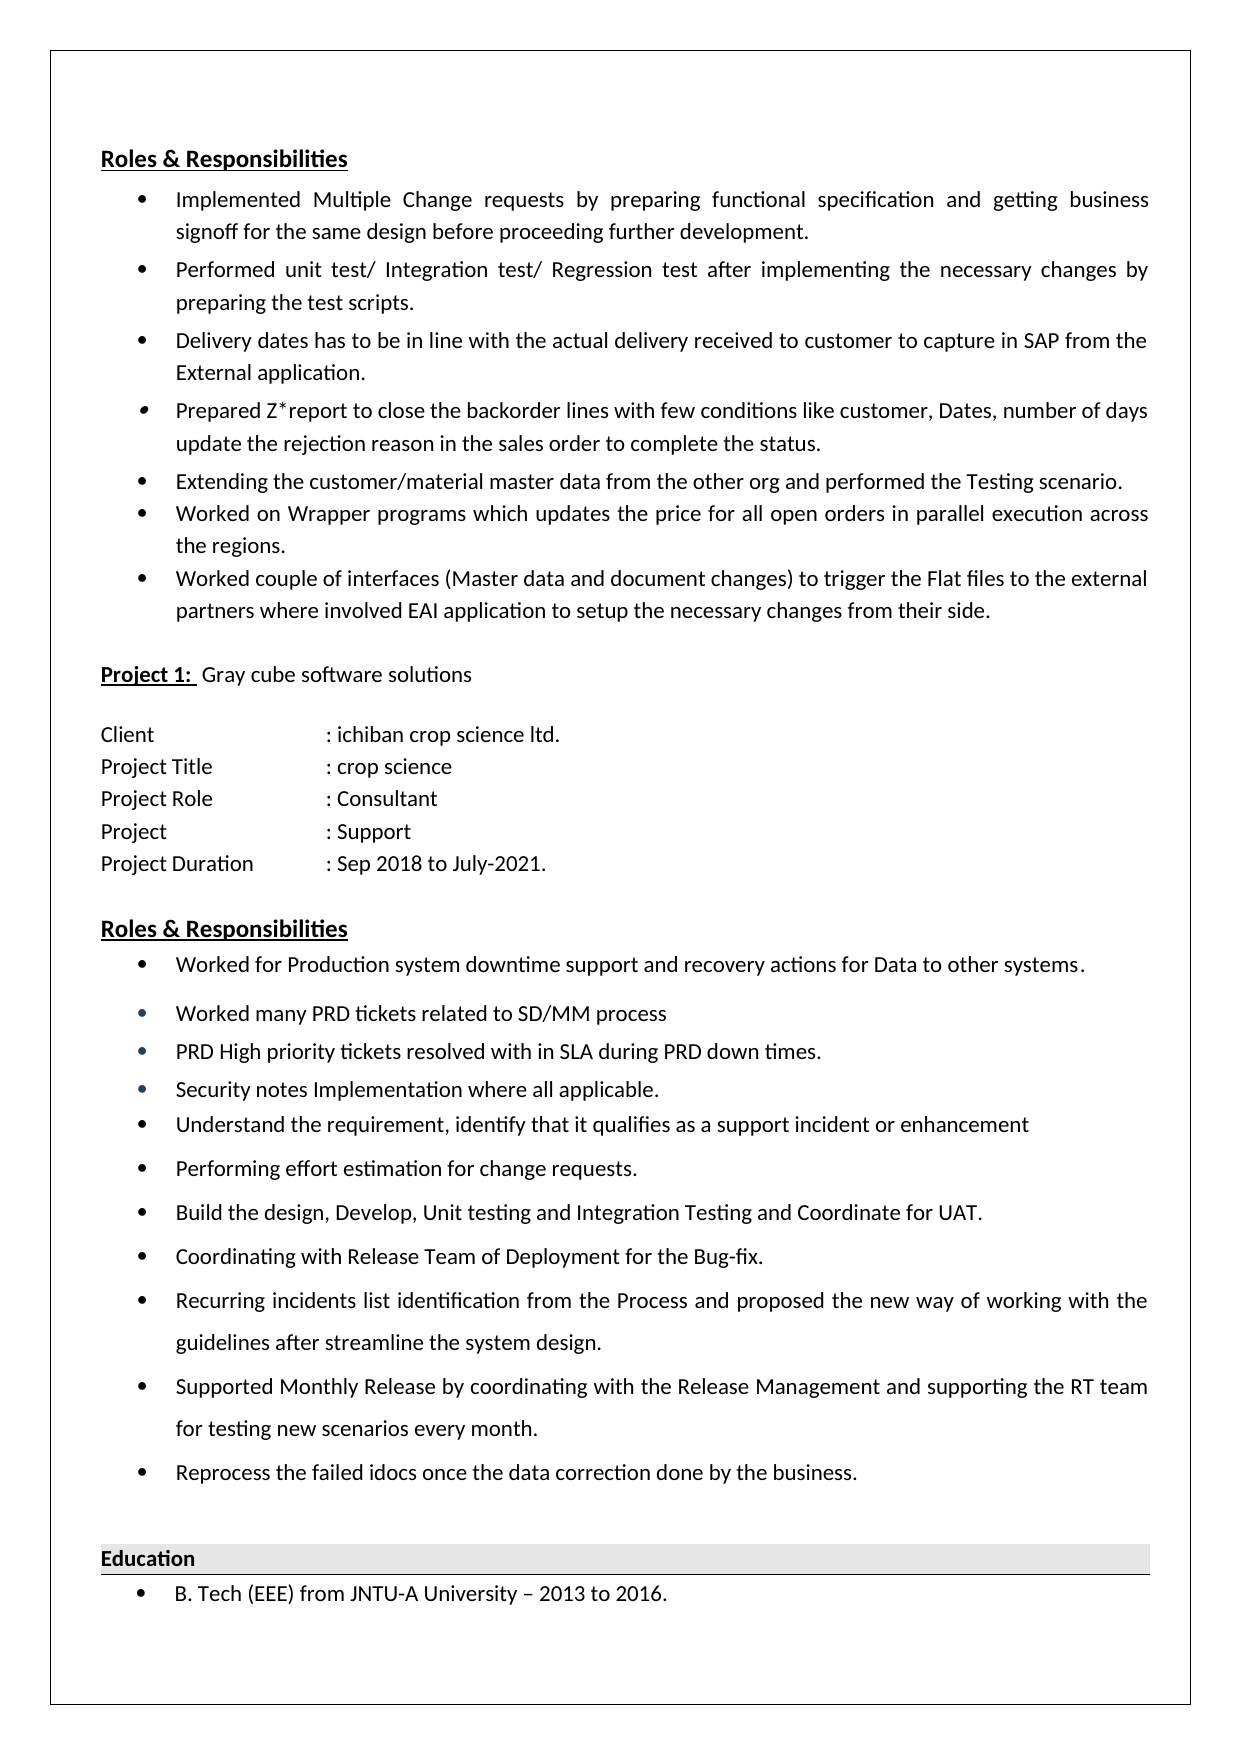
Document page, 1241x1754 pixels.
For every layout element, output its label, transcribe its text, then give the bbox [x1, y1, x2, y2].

list PRD High priority tickets resolved with in SLA during PRD down times. [138, 1037, 1150, 1065]
list Extending the customer/material master data from the other org and performed the Testing scenario. [138, 467, 1150, 495]
list Security notes Implementation where all applicable. [138, 1076, 1150, 1103]
list Prepared Z*report to close the backorder lines with few conditions like customer, Dates, number of days update the rejection reason in the sales order to complete the status. [138, 397, 1150, 457]
list Project : Support [101, 817, 1150, 845]
list Supported Monthly Release by coordinating with the Release Management and supporting the RT team for testing new scenarios every month. [138, 1372, 1150, 1442]
list Worked for Production system downtime support and recovery actions for Data to other systems. [138, 950, 1150, 978]
list Delivery dates has to be in line with the actual delivery received to customer to capture in SAP from the External application. [138, 326, 1150, 386]
text Education [101, 1544, 1150, 1574]
list Performed unit test/ Integration test/ Regression test after implementing the necessary changes by preparing the test scripts. [138, 255, 1150, 316]
list B. Tech (EEE) from JNTU-A University – 2013 to 2016. [137, 1579, 1150, 1607]
list Build the design, Develop, Unit testing and Integration Testing and Coordinate for UAT. [138, 1198, 1150, 1226]
list Understand the requirement, identify that it qualifies as a support incident or enhancement [138, 1110, 1150, 1138]
list Project Role : Consultant [101, 784, 1150, 813]
text Roles & Responsibilities [101, 143, 1150, 174]
list Worked on Wrapper programs which updates the price for all open orders in parallel execution across the regions. [138, 499, 1150, 560]
list Coordinating with Release Team of Deployment for the Bug-fix. [138, 1242, 1150, 1270]
list Project Title : crop science [101, 752, 1150, 780]
list Client : ichiban crop science ltd. [101, 720, 1150, 748]
list Recurring incidents list identification from the Process and proposed the new way of working with the guidelines after streamline the system design. [138, 1286, 1150, 1356]
list Performing effort estimation for change requests. [138, 1154, 1150, 1182]
list Worked couple of interfaces (Master data and document changes) to trigger the Flat files to the external partners where involved EAI application to setup the necessary changes from their side. [138, 564, 1150, 624]
list Project Duration : Sep 2018 to July-2021. [101, 849, 1150, 877]
list Reprocess the failed idocs once the data correction done by the business. [138, 1458, 1150, 1486]
text Project 1: Gray cube software solutions [101, 660, 1150, 688]
list Implemented Multiple Change requests by preparing functional specification and getting business signoff for the same design before proceeding further development. [138, 185, 1150, 245]
text Roles & Responsibilities [101, 913, 1150, 944]
list Worked many PRD tickets related to SD/MM process [138, 999, 1150, 1027]
